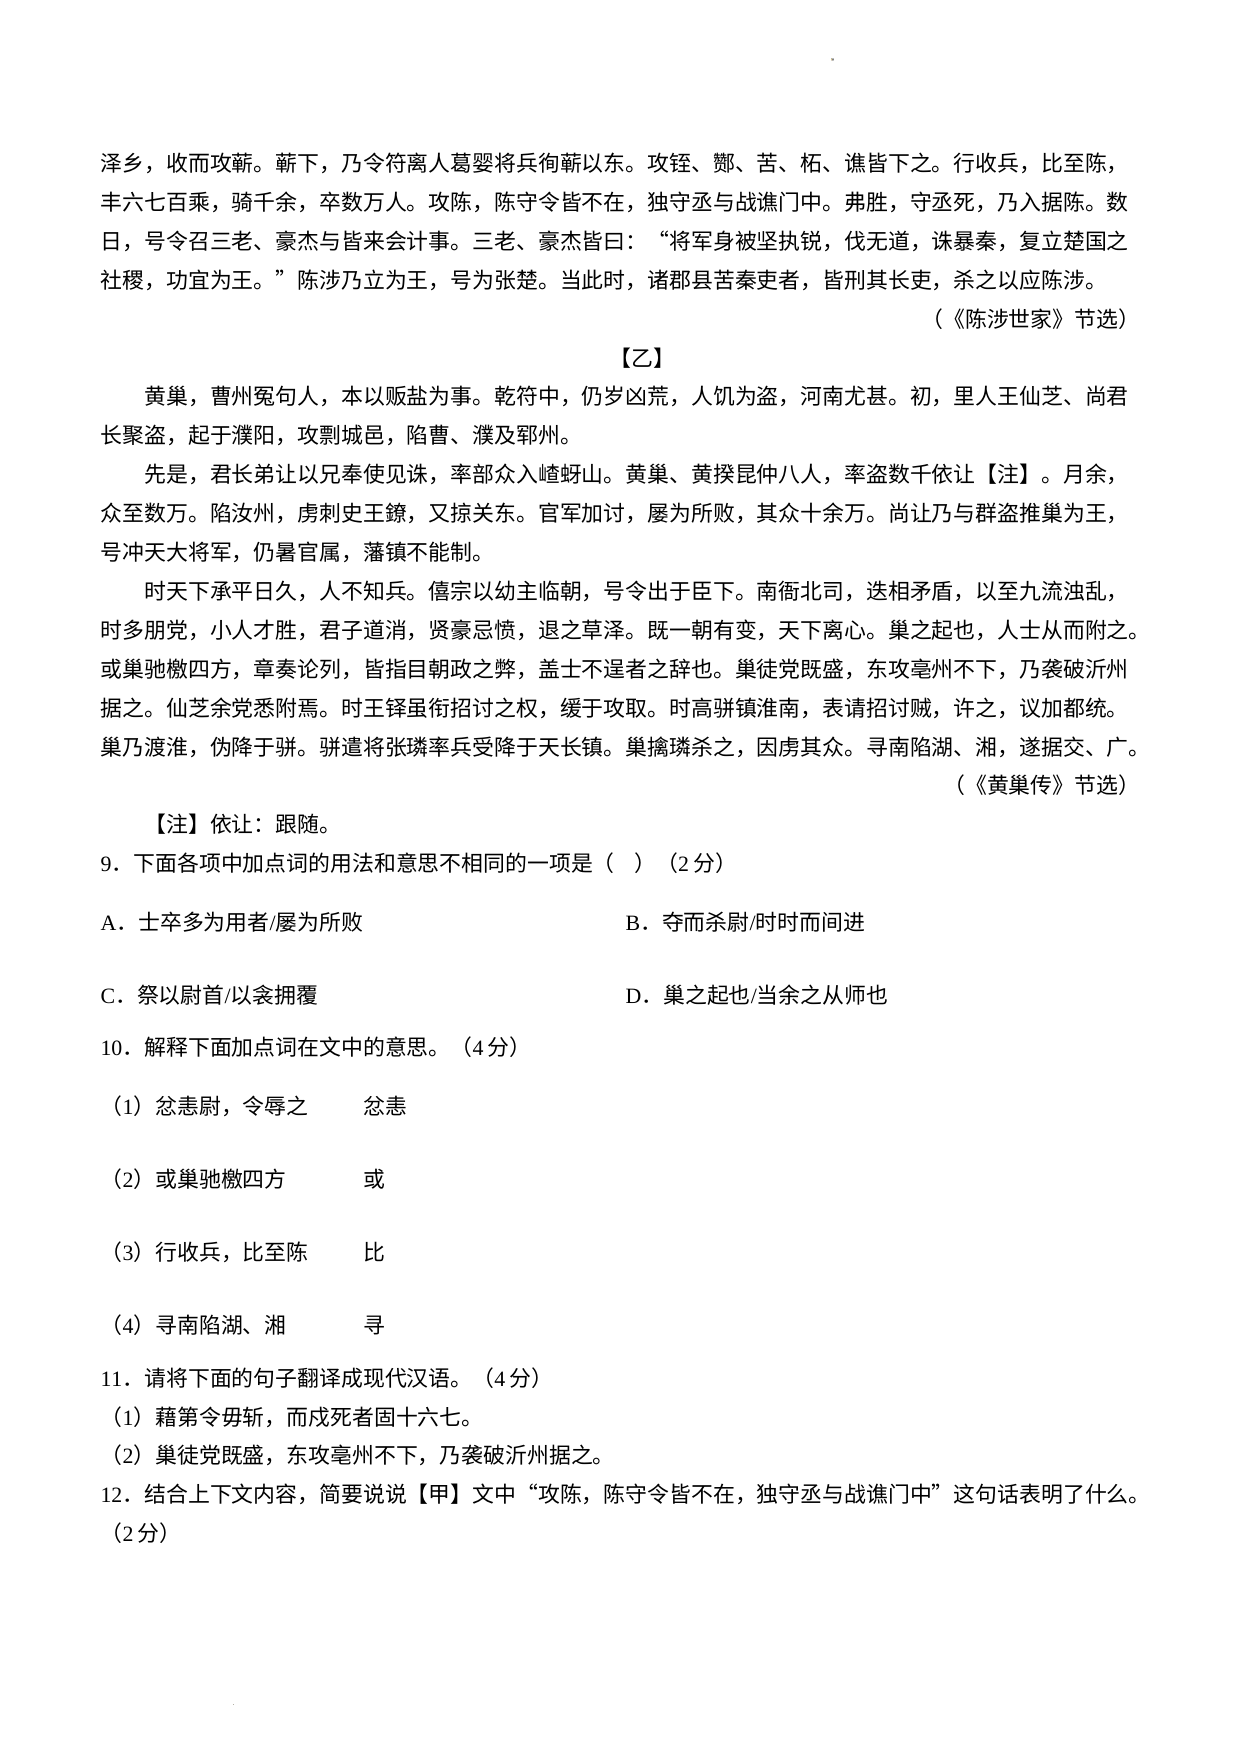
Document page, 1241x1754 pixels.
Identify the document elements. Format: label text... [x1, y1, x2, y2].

text 9．下面各项中加点词的用法和意思不相同的一项是（ ）（2分） [100, 845, 1140, 878]
text （2）巢徒党既盛，东攻亳州不下，乃袭破沂州据之。 [100, 1438, 1140, 1470]
text 10．解释下面加点词在文中的意思。（4分） [100, 1030, 1140, 1062]
text （1）藉第令毋斩，而戍死者固十六七。 [100, 1399, 1140, 1432]
text A．士卒多为用者/屡为所败 B．夺而杀尉/时时而间进 [100, 884, 1140, 949]
text 黄巢，曹州冤句人，本以贩盐为事。乾符中，仍岁凶荒，人饥为盗，河南尤甚。初，里人王仙芝、尚君长聚盗，起于濮阳，攻剽城邑，陷曹、濮及郓州。 [100, 379, 1140, 450]
text （1）忿恚尉，令辱之 忿恚 [100, 1069, 1140, 1134]
text （3）行收兵，比至陈 比 [100, 1214, 1140, 1279]
text 【注】依让：跟随。 [100, 807, 1140, 839]
text （2）或巢驰檄四方 或 [100, 1142, 1140, 1207]
text （4）寻南陷湖、湘 寻 [100, 1287, 1140, 1352]
text 11．请将下面的句子翻译成现代汉语。（4分） [100, 1360, 1140, 1393]
text 12．结合上下文内容，简要说说【甲】文中“攻陈，陈守令皆不在，独守丞与战谯门中”这句话表明了什么。（2分） [100, 1477, 1140, 1548]
text 先是，君长弟让以兄奉使见诛，率部众入嵖蚜山。黄巢、黄揆昆仲八人，率盗数千依让【注】。月余，众至数万。陷汝州，虏刺史王鐐，又掠关东。官军加讨，屡为所败，其众十余万。尚让乃与群盗推巢为王，号冲天大将军，仍暑官属，藩镇不能制。 [100, 457, 1140, 567]
text （《陈涉世家》节选） [100, 301, 1140, 334]
text 时天下承平日久，人不知兵。僖宗以幼主临朝，号令出于臣下。南衙北司，迭相矛盾，以至九流浊乱，时多朋党，小人才胜，君子道消，贤豪忌愤，退之草泽。既一朝有变，天下离心。巢之起也，人士从而附之。或巢驰檄四方，章奏论列，皆指目朝政之弊，盖士不逞者之辞也。巢徒党既盛，东攻亳州不下，乃袭破沂州据之。仙芝余党悉附焉。时王铎虽衔招讨之权，缓于攻取。时高骈镇淮南，表请招讨贼，许之，议加都统。巢乃渡淮，伪降于骈。骈遣将张璘率兵受降于天长镇。巢擒璘杀之，因虏其众。寻南陷湖、湘，遂据交、广。 [100, 573, 1140, 762]
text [100, 146, 1140, 295]
text （《黄巢传》节选） [100, 768, 1140, 800]
text C．祭以尉首/以衾拥覆 D．巢之起也/当余之从师也 [100, 957, 1140, 1022]
text 【乙】 [100, 340, 1140, 373]
